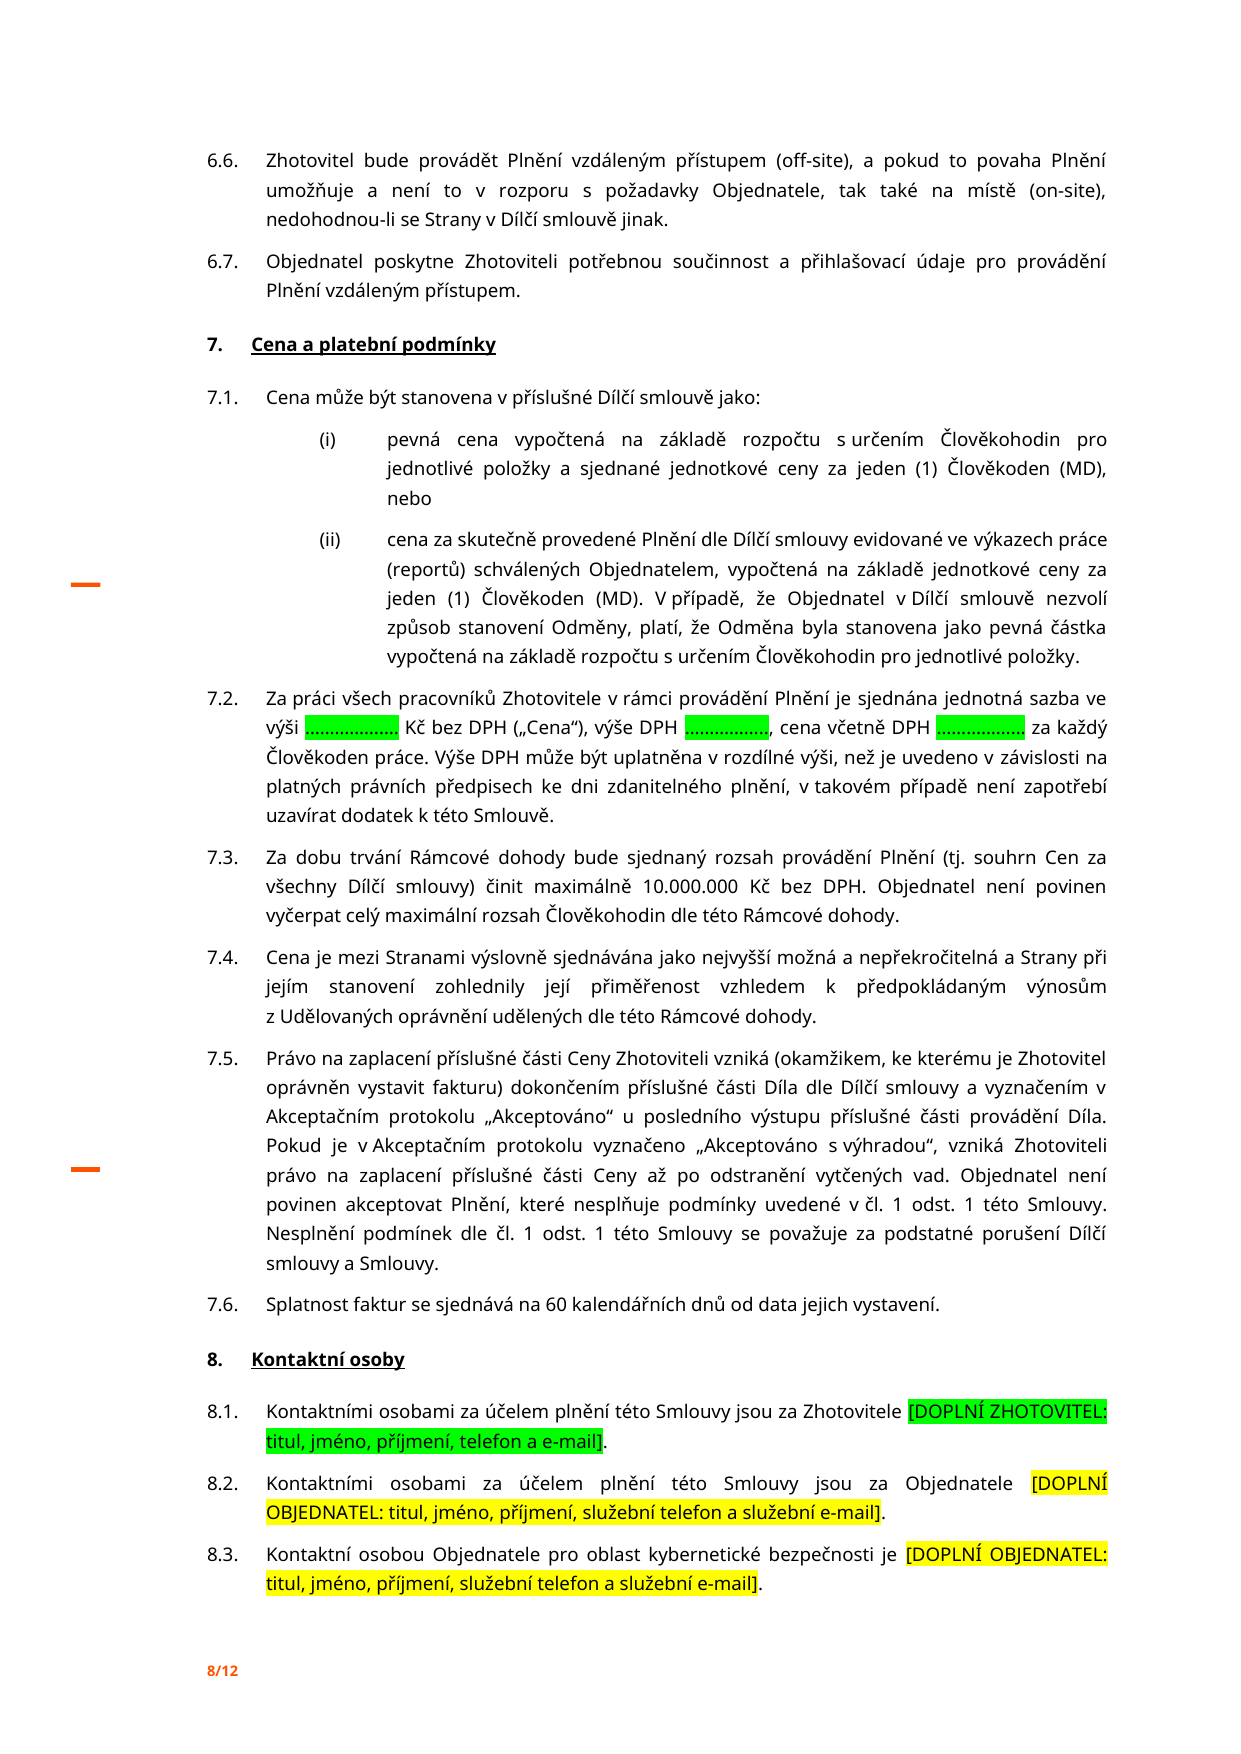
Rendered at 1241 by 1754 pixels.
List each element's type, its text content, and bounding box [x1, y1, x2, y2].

subtitle Kontaktní osoby [207, 1346, 1107, 1371]
list Kontaktními osobami za účelem plnění této Smlouvy jsou za Zhotovitele [DOPLNÍ ZHOTOVITEL: titul, jméno, příjmení, telefon a e-mail]. [207, 1399, 1107, 1454]
subtitle Cena a platební podmínky [207, 331, 1107, 357]
list Objednatel poskytne Zhotoviteli potřebnou součinnost a přihlašovací údaje pro provádění Plnění vzdáleným přístupem. [207, 248, 1107, 303]
list Kontaktními osobami za účelem plnění této Smlouvy jsou za Objednatele [DOPLNÍ OBJEDNATEL: titul, jméno, příjmení, služební telefon a služební e-mail]. [207, 1470, 1107, 1525]
list Zhotovitel bude provádět Plnění vzdáleným přístupem (off-site), a pokud to povaha Plnění umožňuje a není to v rozporu s požadavky Objednatele, tak také na místě (on-site), nedohodnou-li se Strany v Dílčí smlouvě jinak. [207, 148, 1107, 232]
list cena za skutečně provedené Plnění dle Dílčí smlouvy evidované ve výkazech práce (reportů) schválených Objednatelem, vypočtená na základě jednotkové ceny za jeden (1) Člověkoden (MD). V případě, že Objednatel v Dílčí smlouvě nezvolí způsob stanovení Odměny, platí, že Odměna byla stanovena jako pevná částka vypočtená na základě rozpočtu s určením Člověkohodin pro jednotlivé položky. [319, 527, 1107, 669]
list Cena může být stanovena v příslušné Dílčí smlouvě jako: [207, 384, 1107, 410]
list pevná cena vypočtená na základě rozpočtu s určením Člověkohodin pro jednotlivé položky a sjednané jednotkové ceny za jeden (1) Člověkoden (MD), nebo [319, 426, 1107, 510]
list Splatnost faktur se sjednává na 60 kalendářních dnů od data jejich vystavení. [207, 1292, 1107, 1317]
list Kontaktní osobou Objednatele pro oblast kybernetické bezpečnosti je [DOPLNÍ OBJEDNATEL: titul, jméno, příjmení, služební telefon a služební e-mail]. [207, 1541, 1107, 1596]
list Za práci všech pracovníků Zhotovitele v rámci provádění Plnění je sjednána jednotná sazba ve výši ………………. Kč bez DPH („Cena“), výše DPH …………….., cena včetně DPH ……………… za každý Člověkoden práce. Výše DPH může být uplatněna v rozdílné výši, než je uvedeno v závislosti na platných právních předpisech ke dni zdanitelného plnění, v takovém případě není zapotřebí uzavírat dodatek k této Smlouvě. [207, 685, 1107, 828]
list Za dobu trvání Rámcové dohody bude sjednaný rozsah provádění Plnění (tj. souhrn Cen za všechny Dílčí smlouvy) činit maximálně 10.000.000 Kč bez DPH. Objednatel není povinen vyčerpat celý maximální rozsah Člověkohodin dle této Rámcové dohody. [207, 844, 1107, 928]
list Cena je mezi Stranami výslovně sjednávána jako nejvyšší možná a nepřekročitelná a Strany při jejím stanovení zohlednily její přiměřenost vzhledem k předpokládaným výnosům z Udělovaných oprávnění udělených dle této Rámcové dohody. [207, 944, 1107, 1029]
list Právo na zaplacení příslušné části Ceny Zhotoviteli vzniká (okamžikem, ke kterému je Zhotovitel oprávněn vystavit fakturu) dokončením příslušné části Díla dle Dílčí smlouvy a vyznačením v Akceptačním protokolu „Akceptováno“ u posledního výstupu příslušné části provádění Díla. Pokud je v Akceptačním protokolu vyznačeno „Akceptováno s výhradou“, vzniká Zhotoviteli právo na zaplacení příslušné části Ceny až po odstranění vytčených vad. Objednatel není povinen akceptovat Plnění, které nesplňuje podmínky uvedené v čl. 1 odst. 1 této Smlouvy. Nesplnění podmínek dle čl. 1 odst. 1 této Smlouvy se považuje za podstatné porušení Dílčí smlouvy a Smlouvy. [207, 1045, 1107, 1275]
